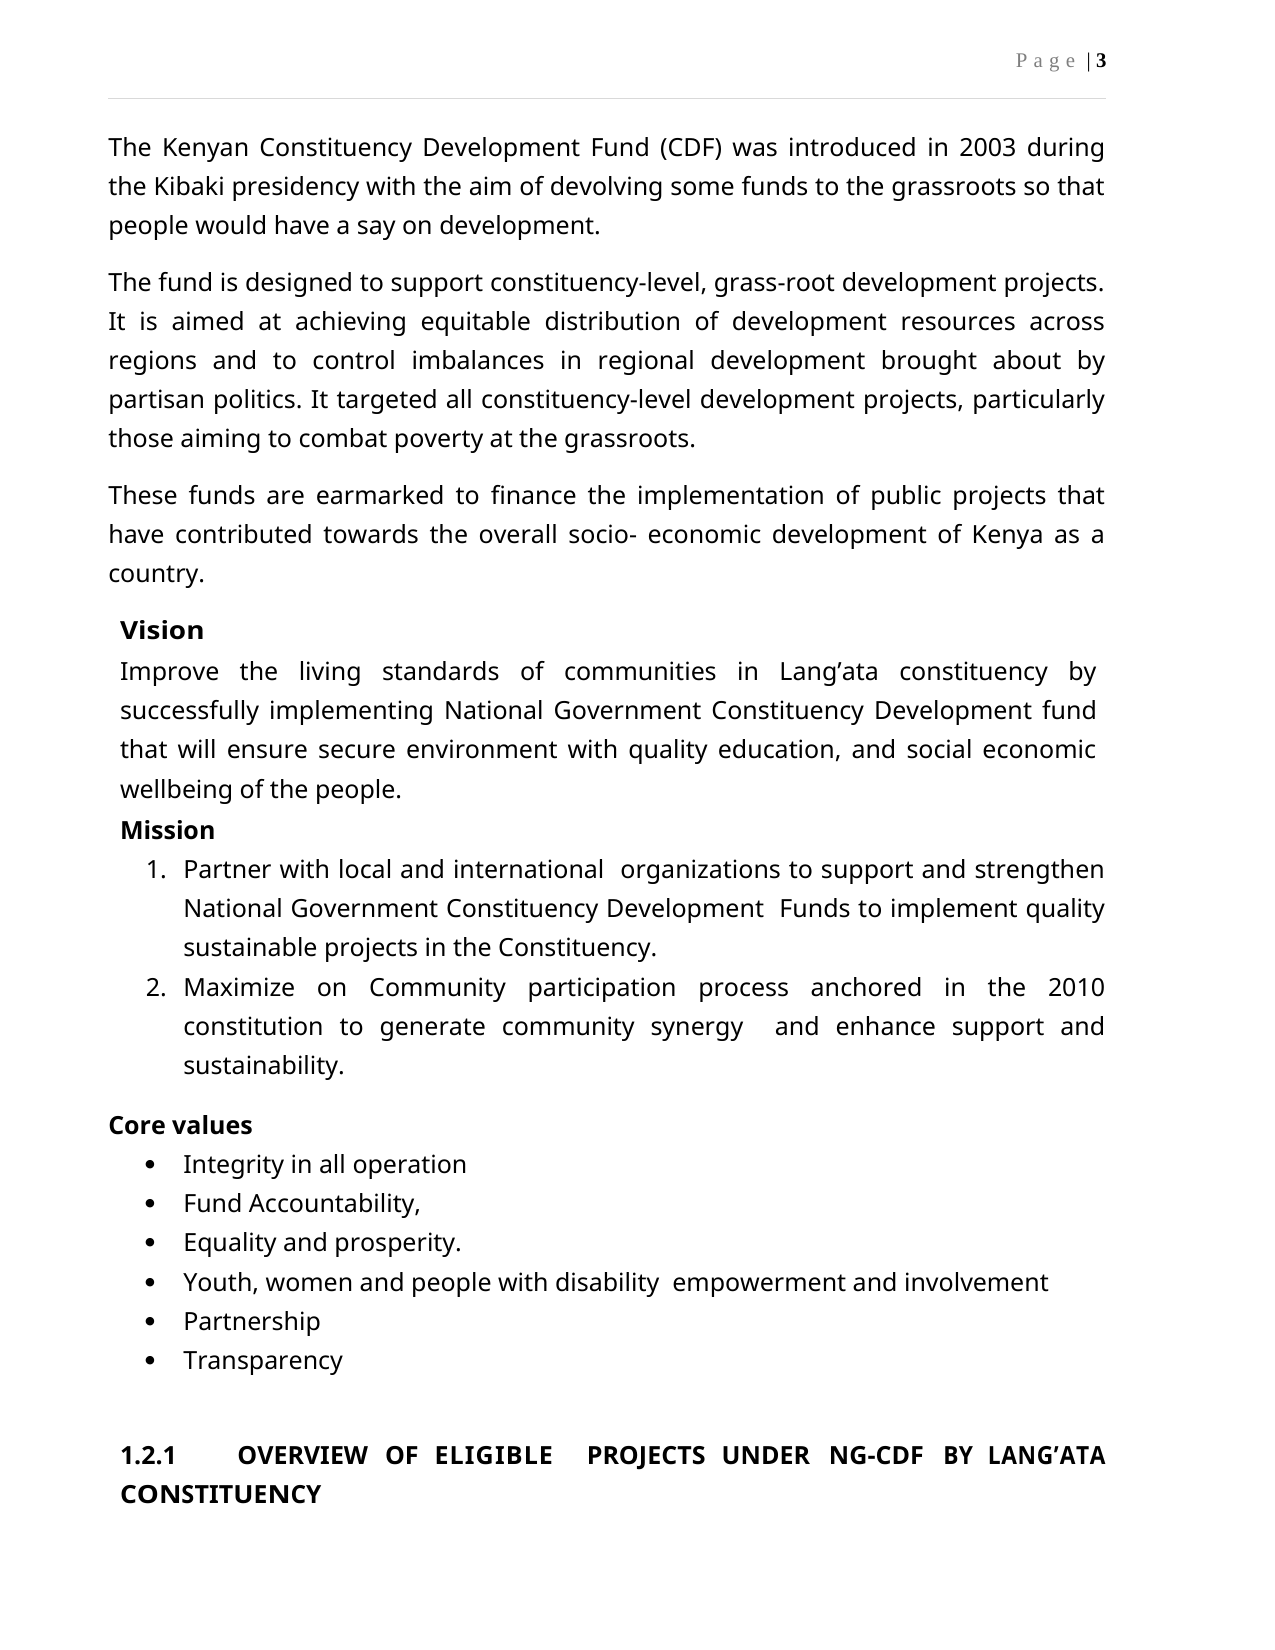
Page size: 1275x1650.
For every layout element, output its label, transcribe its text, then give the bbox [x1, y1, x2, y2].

list Maximize on Community participation process anchored in the 2010 constitution to generate community synergy and enhance support and sustainability. [146, 969, 1106, 1082]
text Mission [120, 812, 1098, 847]
text The Kenyan Constituency Development Fund (CDF) was introduced in 2003 during the Kibaki presidency with the aim of devolving some funds to the grassroots so that people would have a say on development. [108, 129, 1106, 242]
list Partnership [146, 1303, 1106, 1337]
text Improve the living standards of communities in Lang’ata constituency by successfully implementing National Government Constituency Development fund that will ensure secure environment with quality education, and social economic wellbeing of the people. [120, 654, 1098, 805]
list Fund Accountability, [146, 1186, 1106, 1220]
list Equality and prosperity. [146, 1225, 1106, 1259]
text Vision [120, 613, 1106, 647]
text The fund is designed to support constituency-level, grass-root development projects. It is aimed at achieving equitable distribution of development resources across regions and to control imbalances in regional development brought about by partisan politics. It targeted all constituency-level development projects, particularly those aiming to combat poverty at the grassroots. [108, 264, 1106, 455]
list Partner with local and international organizations to support and strengthen National Government Constituency Development Funds to implement quality sustainable projects in the Constituency. [146, 852, 1106, 964]
list Youth, women and people with disability empowerment and involvement [146, 1264, 1106, 1298]
text Core values [108, 1107, 1098, 1142]
list Transparency [146, 1342, 1106, 1377]
text These funds are earmarked to finance the implementation of public projects that have contributed towards the overall socio- economic development of Kenya as a country. [108, 478, 1106, 590]
text 1.2.1 OVERVIEW OF ELIGIBLE PROJECTS UNDER NG-CDF BY LANG’ATA CONSTITUENCY [120, 1437, 1106, 1511]
list Integrity in all operation [146, 1147, 1106, 1181]
